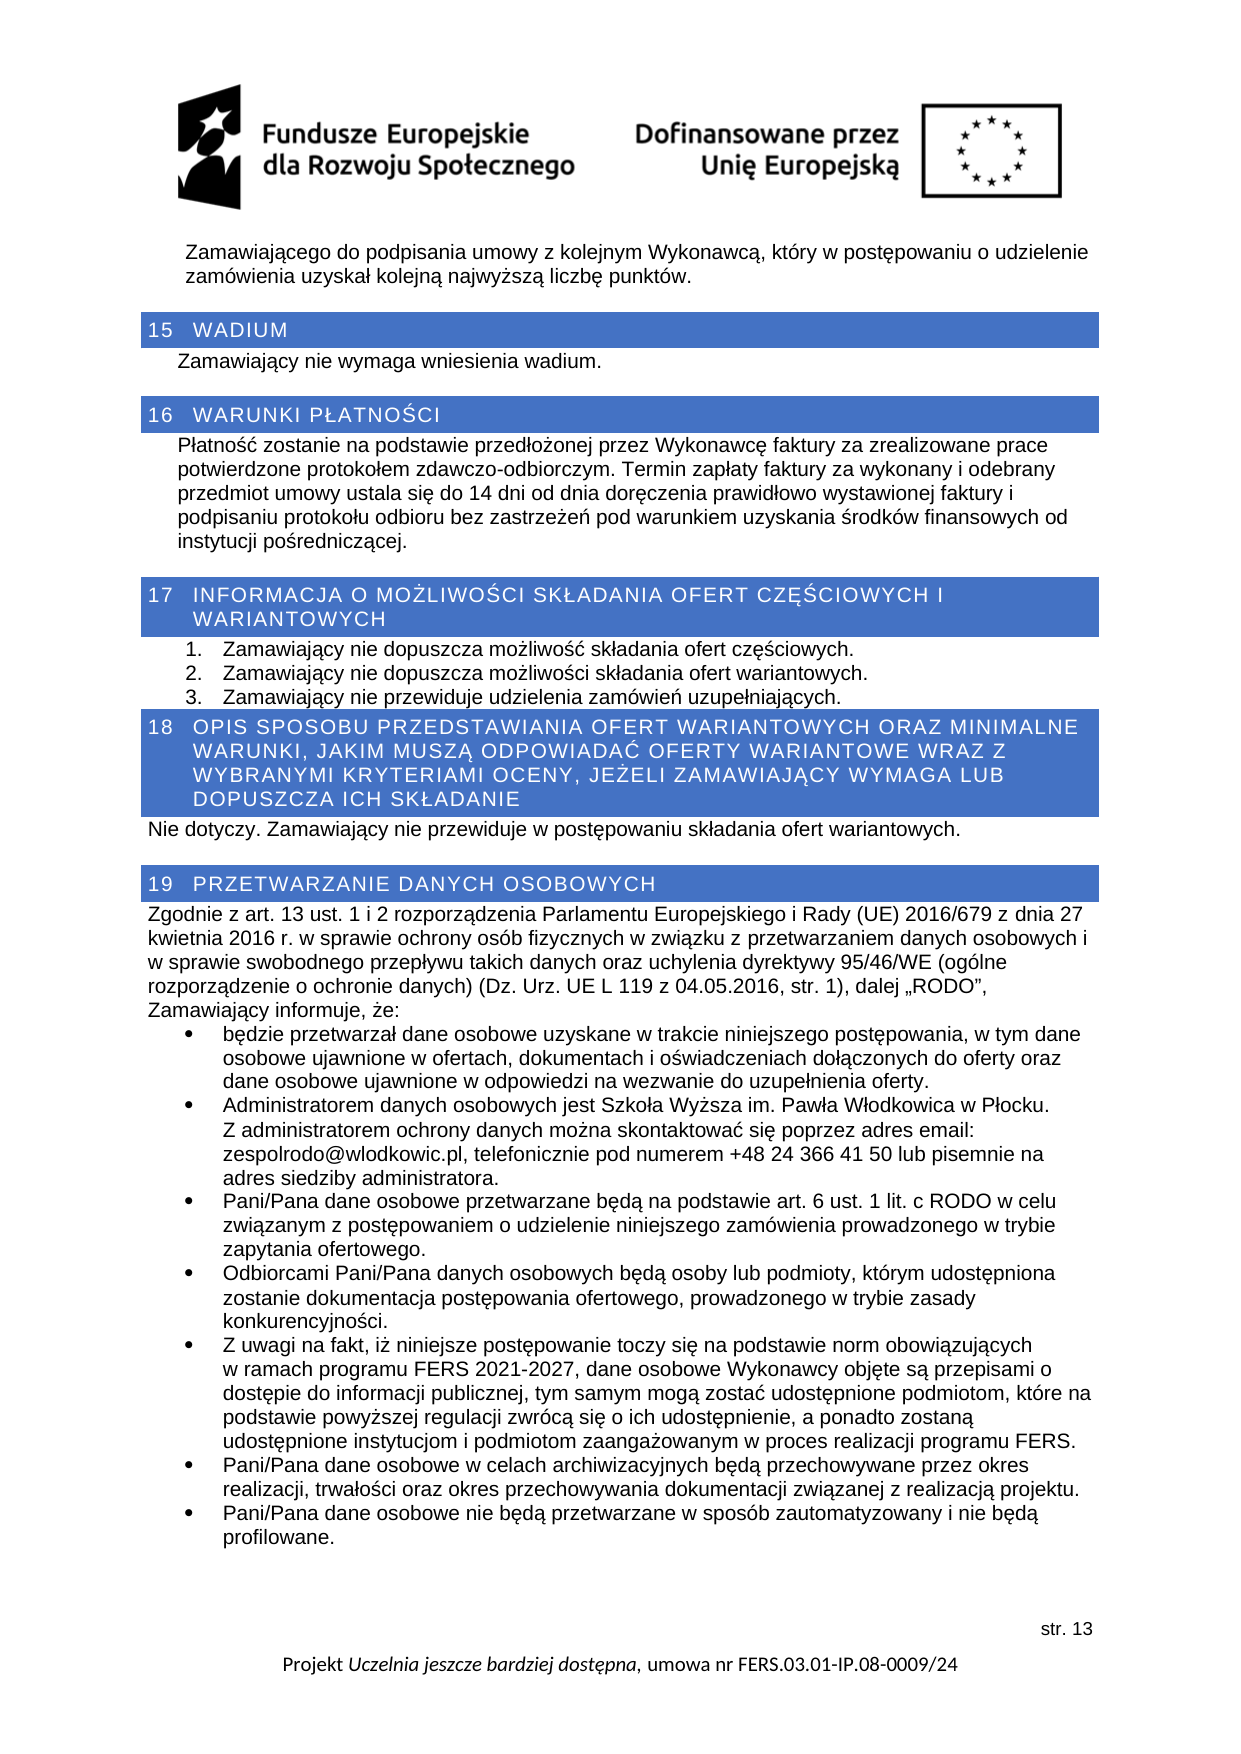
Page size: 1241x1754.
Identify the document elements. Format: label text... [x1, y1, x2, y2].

list Zamawiający nie wymaga wniesienia wadium. [177, 348, 1093, 372]
list Z uwagi na fakt, iż niniejsze postępowanie toczy się na podstawie norm obowiązujących w ramach programu FERS 2021-2027, dane osobowe Wykonawcy objęte są przepisami o dostępie do informacji publicznej, tym samym mogą zostać udostępnione podmiotom, które na podstawie powyższej regulacji zwrócą się o ich udostępnienie, a ponadto zostaną udostępnione instytucjom i podmiotom zaangażowanym w proces realizacji programu FERS. [185, 1333, 1093, 1453]
list Pani/Pana dane osobowe nie będą przetwarzane w sposób zautomatyzowany i nie będą profilowane. [185, 1501, 1093, 1549]
picture [147, 53, 1093, 241]
text Zgodnie z art. 13 ust. 1 i 2 rozporządzenia Parlamentu Europejskiego i Rady (UE) 2016/679 z dnia 27 kwietnia 2016 r. w sprawie ochrony osób fizycznych w związku z przetwarzaniem danych osobowych i w sprawie swobodnego przepływu takich danych oraz uchylenia dyrektywy 95/46/WE (ogólne rozporządzenie o ochronie danych) (Dz. Urz. UE L 119 z 04.05.2016, str. 1), dalej „RODO”, Zamawiający informuje, że: [148, 902, 1093, 1021]
list będzie przetwarzał dane osobowe uzyskane w trakcie niniejszego postępowania, w tym dane osobowe ujawnione w ofertach, dokumentach i oświadczeniach dołączonych do oferty oraz dane osobowe ujawnione w odpowiedzi na wezwanie do uzupełnienia oferty. [185, 1021, 1093, 1093]
list Administratorem danych osobowych jest Szkoła Wyższa im. Pawła Włodkowica w Płocku. Z administratorem ochrony danych można skontaktować się poprzez adres email: zespolrodo@wlodkowic.pl, telefonicznie pod numerem +48 24 366 41 50 lub pisemnie na adres siedziby administratora. [185, 1093, 1093, 1189]
list Zamawiający nie dopuszcza możliwości składania ofert wariantowych. [185, 661, 1093, 685]
subtitle Przetwarzanie danych osobowych [148, 871, 1093, 895]
list Płatność zostanie na podstawie przedłożonej przez Wykonawcę faktury za zrealizowane prace potwierdzone protokołem zdawczo-odbiorczym. Termin zapłaty faktury za wykonany i odebrany przedmiot umowy ustala się do 14 dni od dnia doręczenia prawidłowo wystawionej faktury i podpisaniu protokołu odbioru bez zastrzeżeń pod warunkiem uzyskania środków finansowych od instytucji pośredniczącej. [177, 433, 1093, 553]
subtitle warunki płatności [148, 403, 1093, 427]
subtitle Informacja o możliwości składania ofert częściowych i wariantowych [148, 583, 1093, 631]
list Odbiorcami Pani/Pana danych osobowych będą osoby lub podmioty, którym udostępniona zostanie dokumentacja postępowania ofertowego, prowadzonego w trybie zasady konkurencyjności. [185, 1261, 1093, 1333]
text Nie dotyczy. Zamawiający nie przewiduje w postępowaniu składania ofert wariantowych. [148, 817, 1093, 841]
subtitle Wadium [148, 318, 1093, 342]
list Pani/Pana dane osobowe przetwarzane będą na podstawie art. 6 ust. 1 lit. c RODO w celu związanym z postępowaniem o udzielenie niniejszego zamówienia prowadzonego w trybie zapytania ofertowego. [185, 1189, 1093, 1261]
list Zamawiający nie dopuszcza możliwość składania ofert częściowych. [185, 637, 1093, 661]
list Zamawiający nie przewiduje udzielenia zamówień uzupełniających. [185, 685, 1093, 709]
list Pani/Pana dane osobowe w celach archiwizacyjnych będą przechowywane przez okres realizacji, trwałości oraz okres przechowywania dokumentacji związanej z realizacją projektu. [185, 1453, 1093, 1501]
subtitle Opis sposobu przedstawiania ofert wariantowych oraz minimalne warunki, jakim muszą odpowiadać oferty wariantowe wraz z wybranymi kryteriami oceny, jeżeli zamawiający wymaga lub dopuszcza ich składanie [148, 715, 1093, 811]
